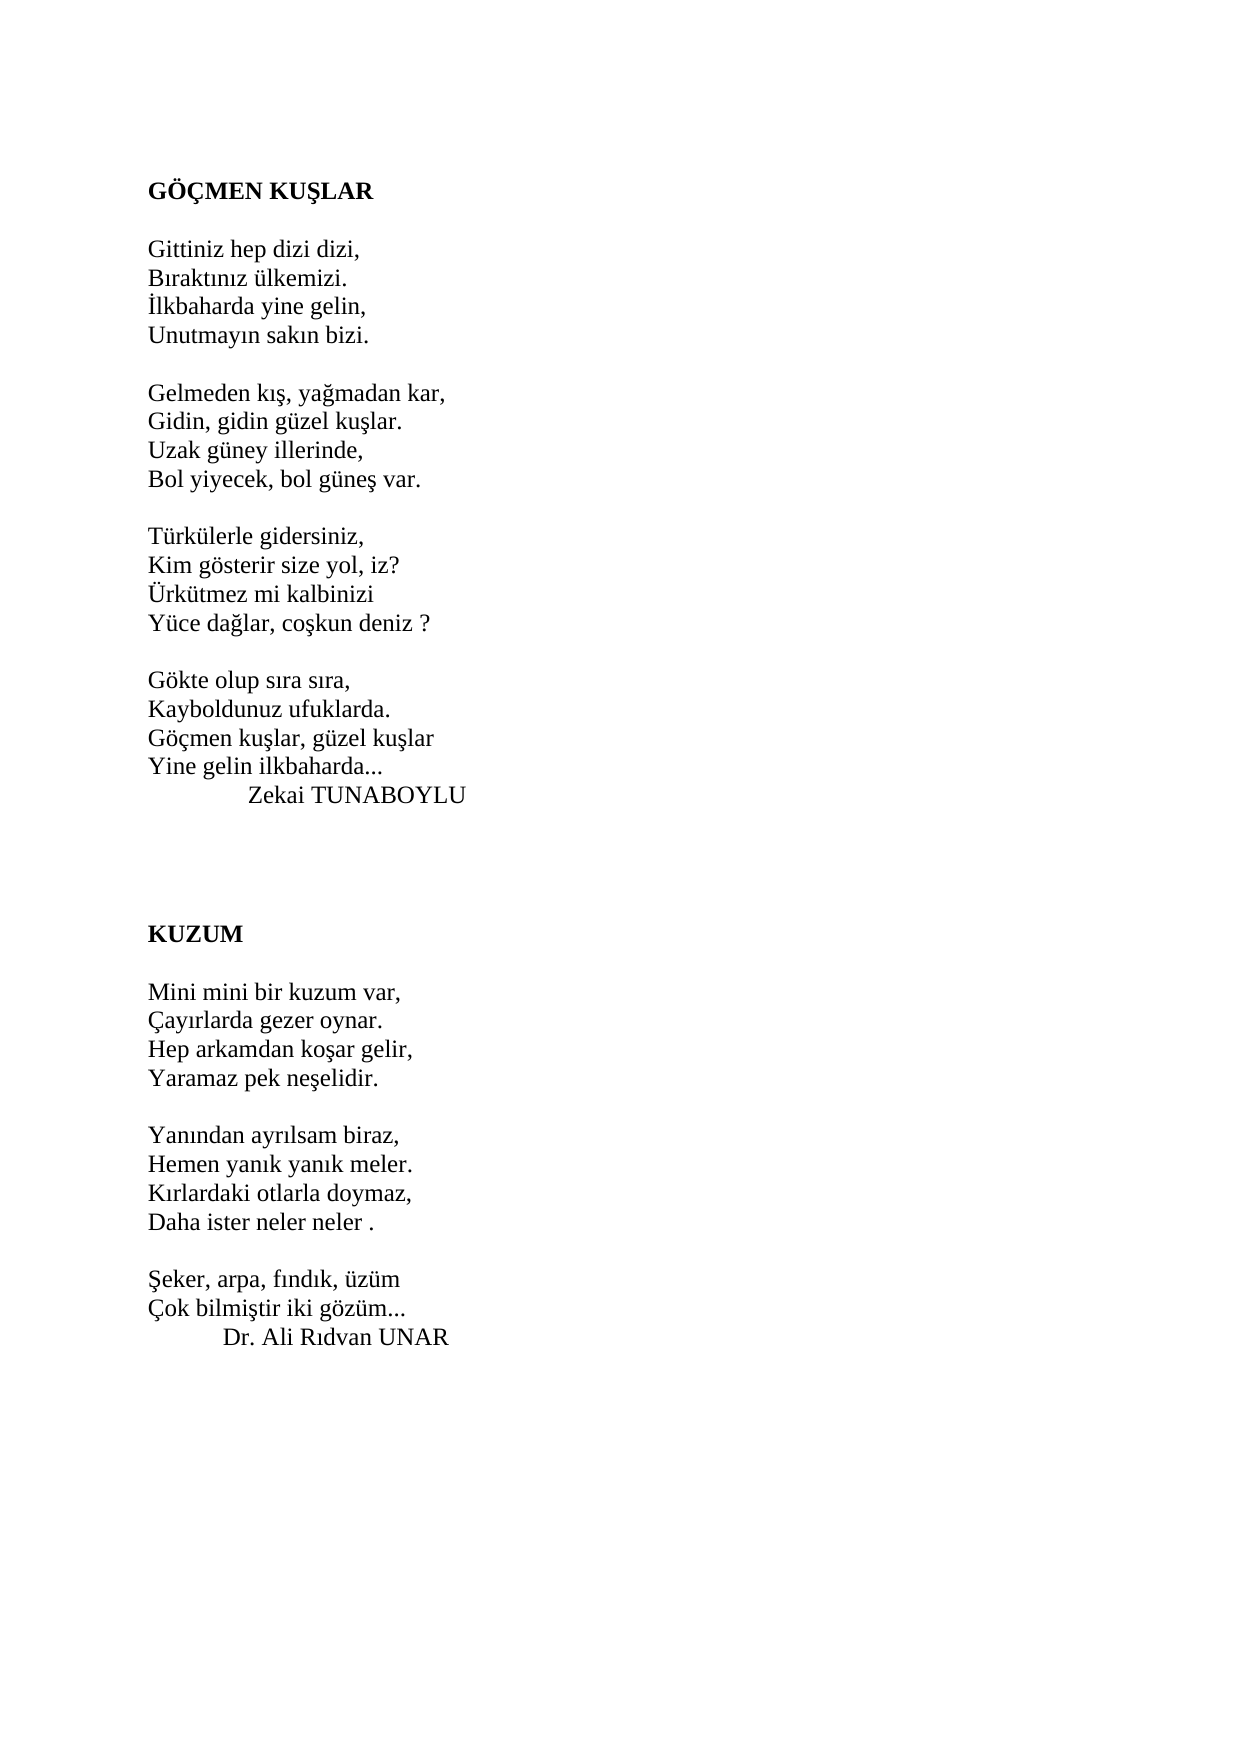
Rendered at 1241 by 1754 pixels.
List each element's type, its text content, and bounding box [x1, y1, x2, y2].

text İlkbaharda yine gelin, [148, 291, 1093, 320]
text KUZUM [148, 919, 1093, 948]
text Zekai TUNABOYLU [148, 780, 1093, 809]
text Dr. Ali Rıdvan UNAR [148, 1322, 1093, 1350]
text Kayboldunuz ufuklarda. [148, 694, 1093, 723]
text Bıraktınız ülkemizi. [148, 263, 1093, 291]
text Kırlardaki otlarla doymaz, [148, 1178, 1093, 1207]
text Daha ister neler neler . [148, 1207, 1093, 1235]
text Göçmen kuşlar, güzel kuşlar [148, 723, 1093, 751]
text Yüce dağlar, coşkun deniz ? [148, 608, 1093, 636]
text Yaramaz pek neşelidir. [148, 1063, 1093, 1092]
text Unutmayın sakın bizi. [148, 320, 1093, 349]
text Hep arkamdan koşar gelir, [148, 1034, 1093, 1063]
text Hemen yanık yanık meler. [148, 1149, 1093, 1178]
text Mini mini bir kuzum var, [148, 977, 1093, 1005]
text Gökte olup sıra sıra, [148, 665, 1093, 694]
text Şeker, arpa, fındık, üzüm [148, 1264, 1093, 1293]
text Uzak güney illerinde, [148, 435, 1093, 464]
text Ürkütmez mi kalbinizi [148, 579, 1093, 608]
text Gidin, gidin güzel kuşlar. [148, 406, 1093, 435]
text Gelmeden kış, yağmadan kar, [148, 378, 1093, 406]
text Çok bilmiştir iki gözüm... [148, 1293, 1093, 1322]
text Yine gelin ilkbaharda... [148, 751, 1093, 780]
text Yanından ayrılsam biraz, [148, 1120, 1093, 1149]
text Kim gösterir size yol, iz? [148, 550, 1093, 579]
text Çayırlarda gezer oynar. [148, 1005, 1093, 1034]
text Gittiniz hep dizi dizi, [148, 234, 1093, 263]
text Türkülerle gidersiniz, [148, 521, 1093, 550]
text Bol yiyecek, bol güneş var. [148, 464, 1093, 493]
text GÖÇMEN KUŞLAR [148, 176, 1093, 205]
